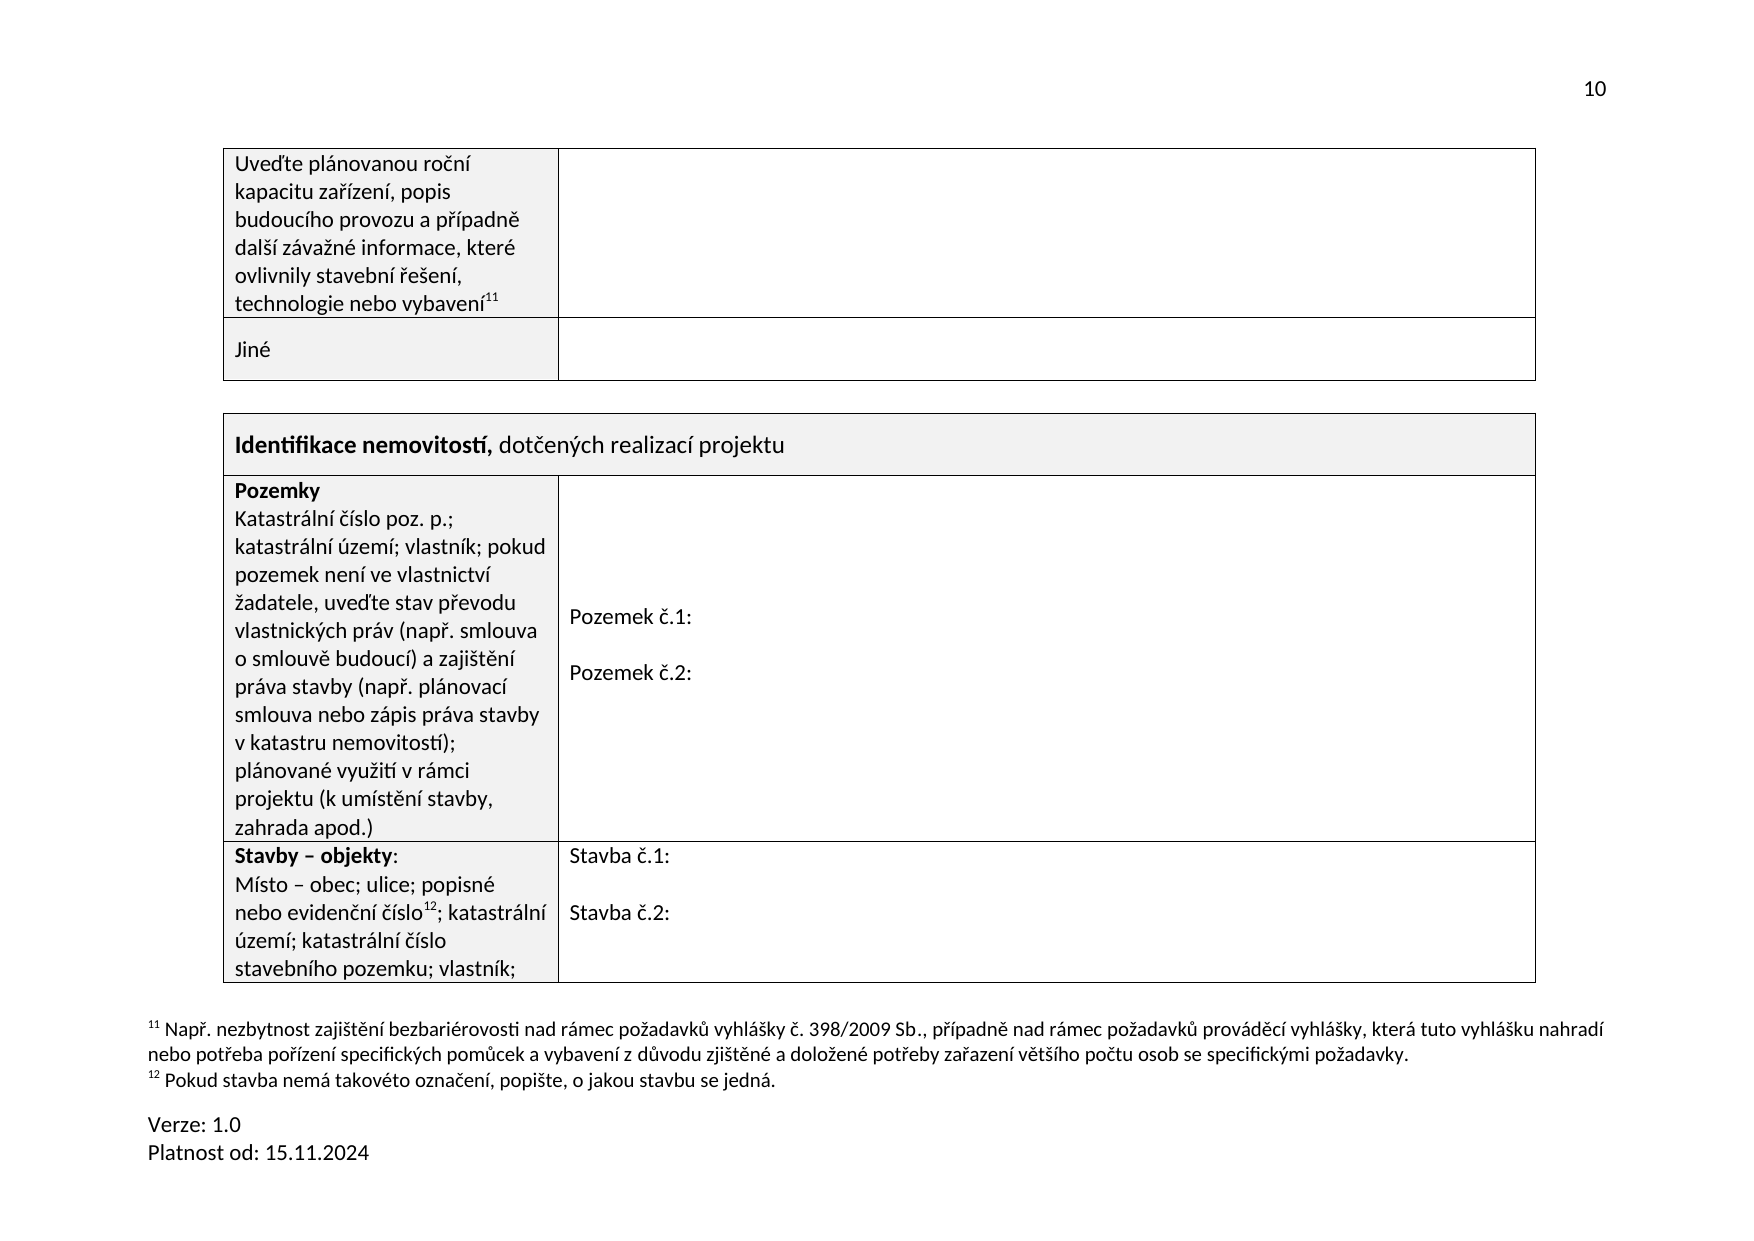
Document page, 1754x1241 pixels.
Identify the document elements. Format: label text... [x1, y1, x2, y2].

table_cell Pozemek č.1: Pozemek č.2: [559, 476, 1535, 841]
table_cell Uveďte plánovanou roční kapacitu zařízení, popis budoucího provozu a případně další závažné informace, které ovlivnily stavební řešení, technologie nebo vybavení [224, 149, 558, 317]
table_cell Pozemky Katastrální číslo poz. p.; katastrální území; vlastník; pokud pozemek není ve vlastnictví žadatele, uveďte stav převodu vlastnických práv (např. smlouva o smlouvě budoucí) a zajištění práva stavby (např. plánovací smlouva nebo zápis práva stavby v katastru nemovitostí); plánované využití v rámci projektu (k umístění stavby, zahrada apod.) [224, 476, 558, 841]
table_cell [559, 318, 1535, 379]
table_cell [559, 149, 1535, 317]
table_cell Jiné [224, 318, 558, 379]
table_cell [224, 842, 558, 982]
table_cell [559, 842, 1535, 982]
table_header Identifikace nemovitostí, dotčených realizací projektu [224, 414, 1535, 475]
